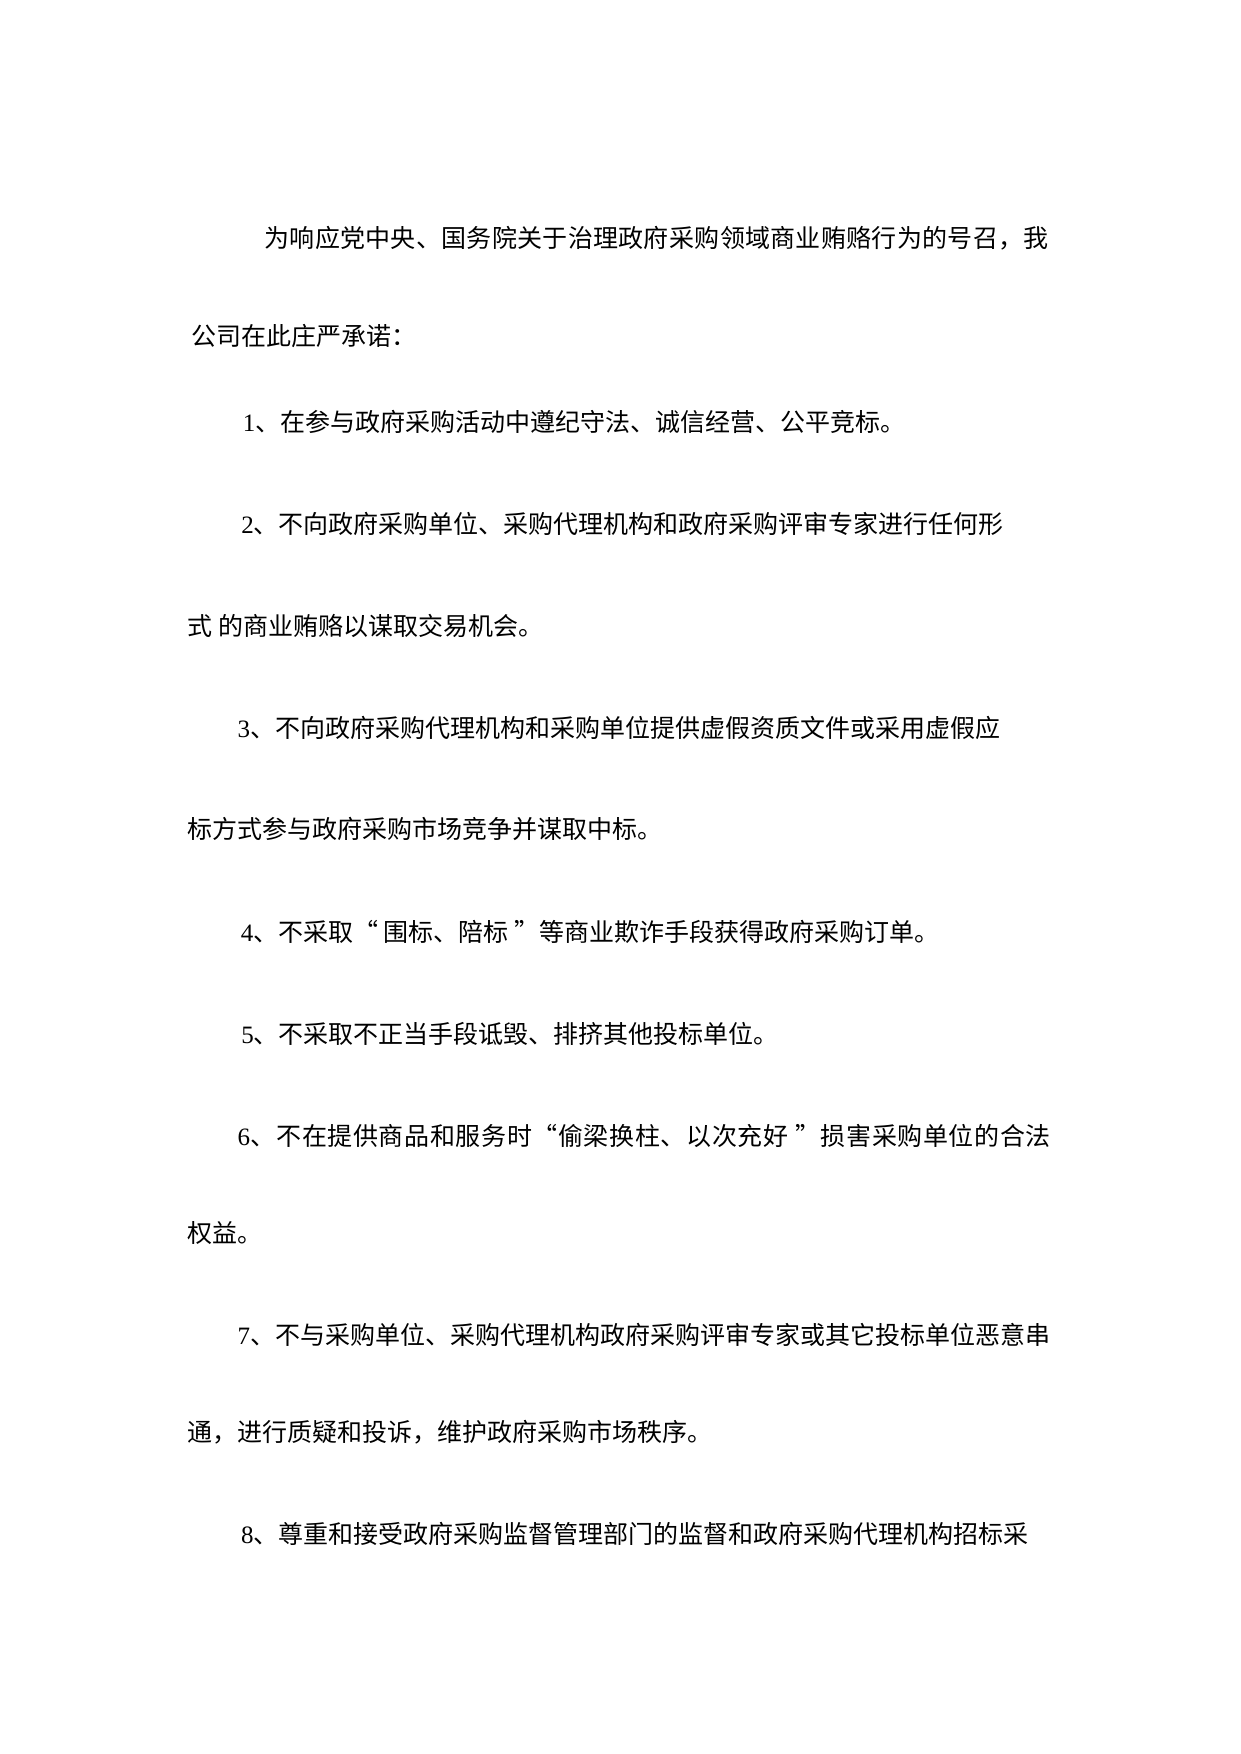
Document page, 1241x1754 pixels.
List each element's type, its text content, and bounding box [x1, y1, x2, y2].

text 2、不向政府采购单位、采购代理机构和政府采购评审专家进行任何形 [193, 490, 1050, 555]
text 式 的商业贿赂以谋取交易机会。 [187, 592, 1050, 657]
list 标方式参与政府采购市场竞争并谋取中标。 [187, 796, 1050, 861]
list 3、不向政府采购代理机构和采购单位提供虚假资质文件或采用虚假应 [187, 694, 1050, 759]
text 4、不采取“ 围标、陪标 ”等商业欺诈手段获得政府采购订单。 [241, 898, 1053, 963]
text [191, 1500, 1050, 1565]
text 5、不采取不正当手段诋毁、排挤其他投标单位。 [241, 1000, 1053, 1065]
text 1、在参与政府采购活动中遵纪守法、诚信经营、公平竞标。 [243, 388, 1053, 453]
text 为响应党中央、国务院关于治理政府采购领域商业贿赂行为的号召，我 公司在此庄严承诺： [192, 204, 1051, 367]
list 7、不与采购单位、采购代理机构政府采购评审专家或其它投标单位恶意串通，进行质疑和投诉，维护政府采购市场秩序。 [187, 1301, 1050, 1463]
text 6、不在提供商品和服务时“偷梁换柱、以次充好 ”损害采购单位的合法权益。 [187, 1102, 1051, 1264]
